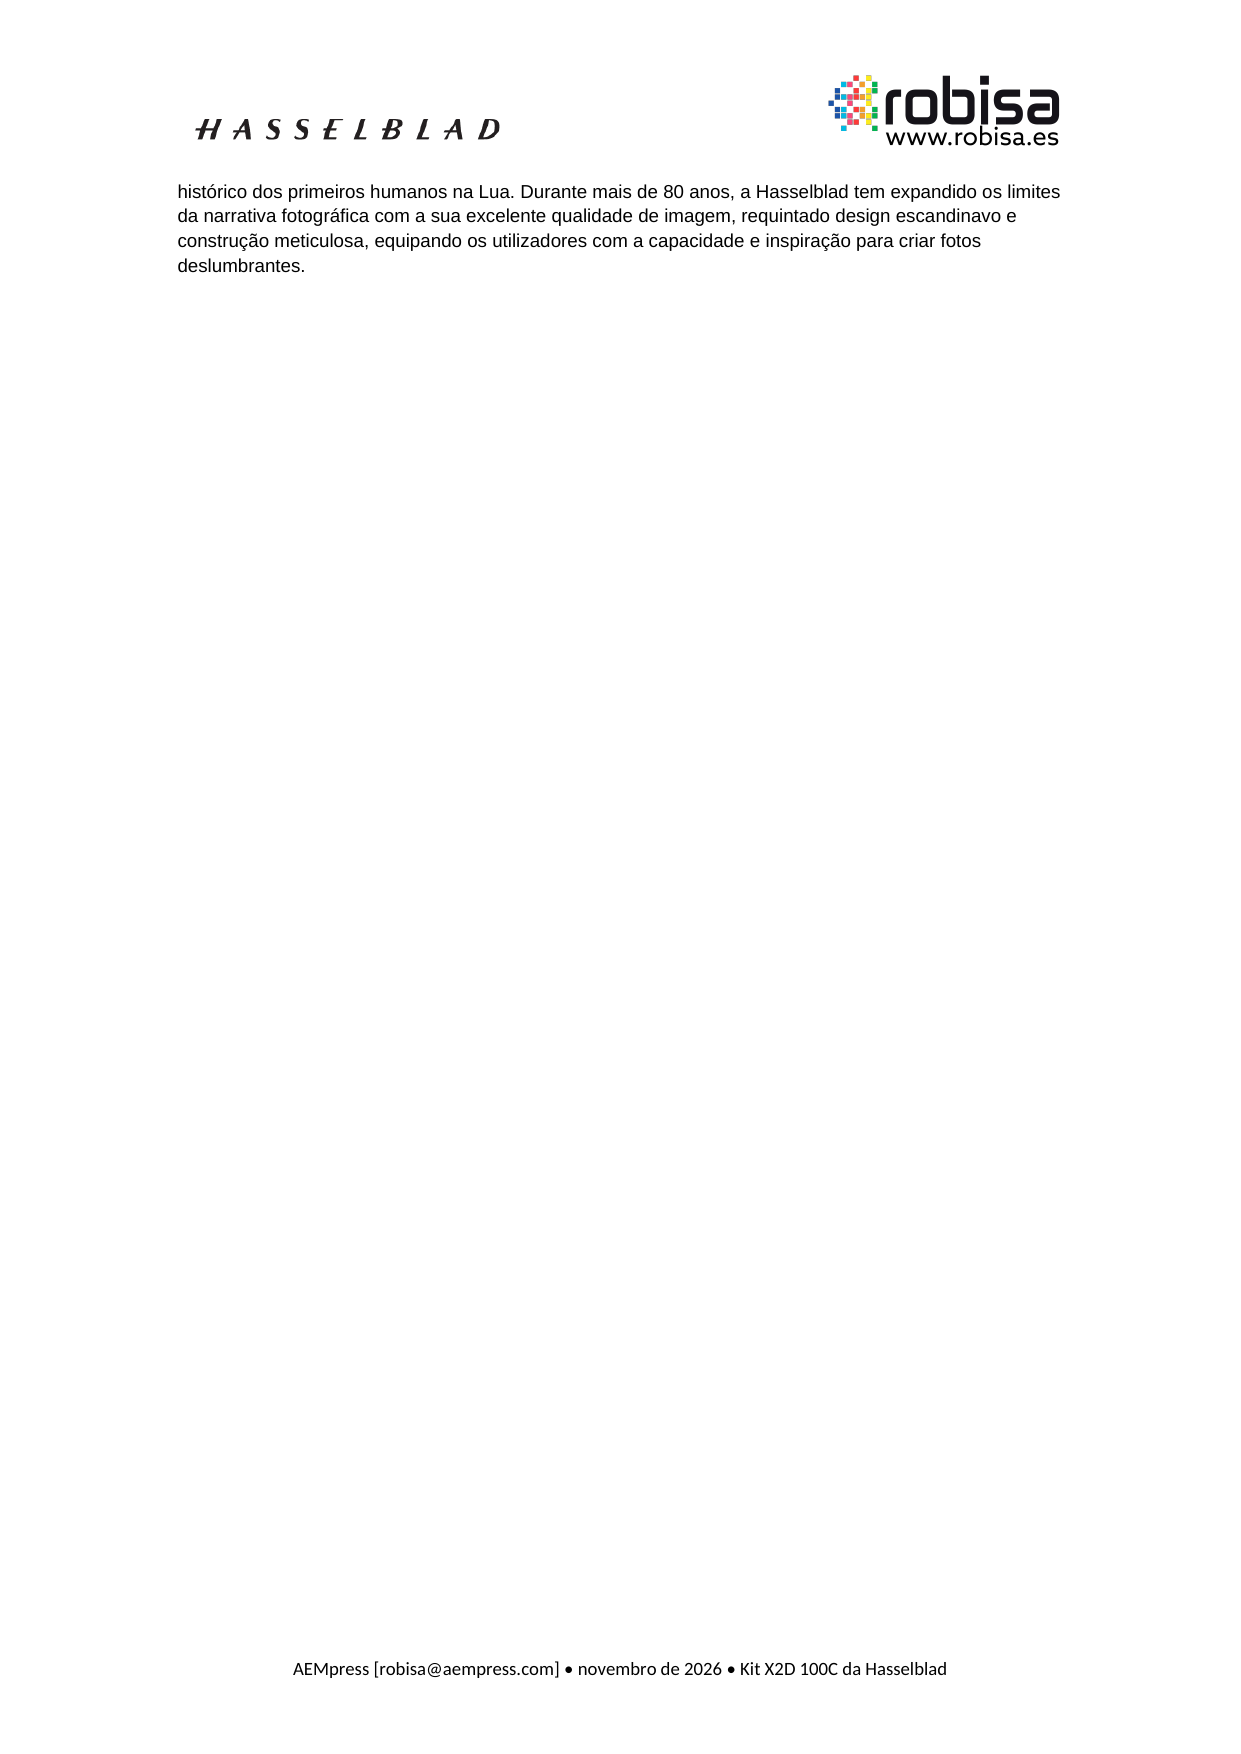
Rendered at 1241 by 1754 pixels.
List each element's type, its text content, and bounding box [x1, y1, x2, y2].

picture [826, 73, 1063, 153]
picture [177, 106, 517, 153]
